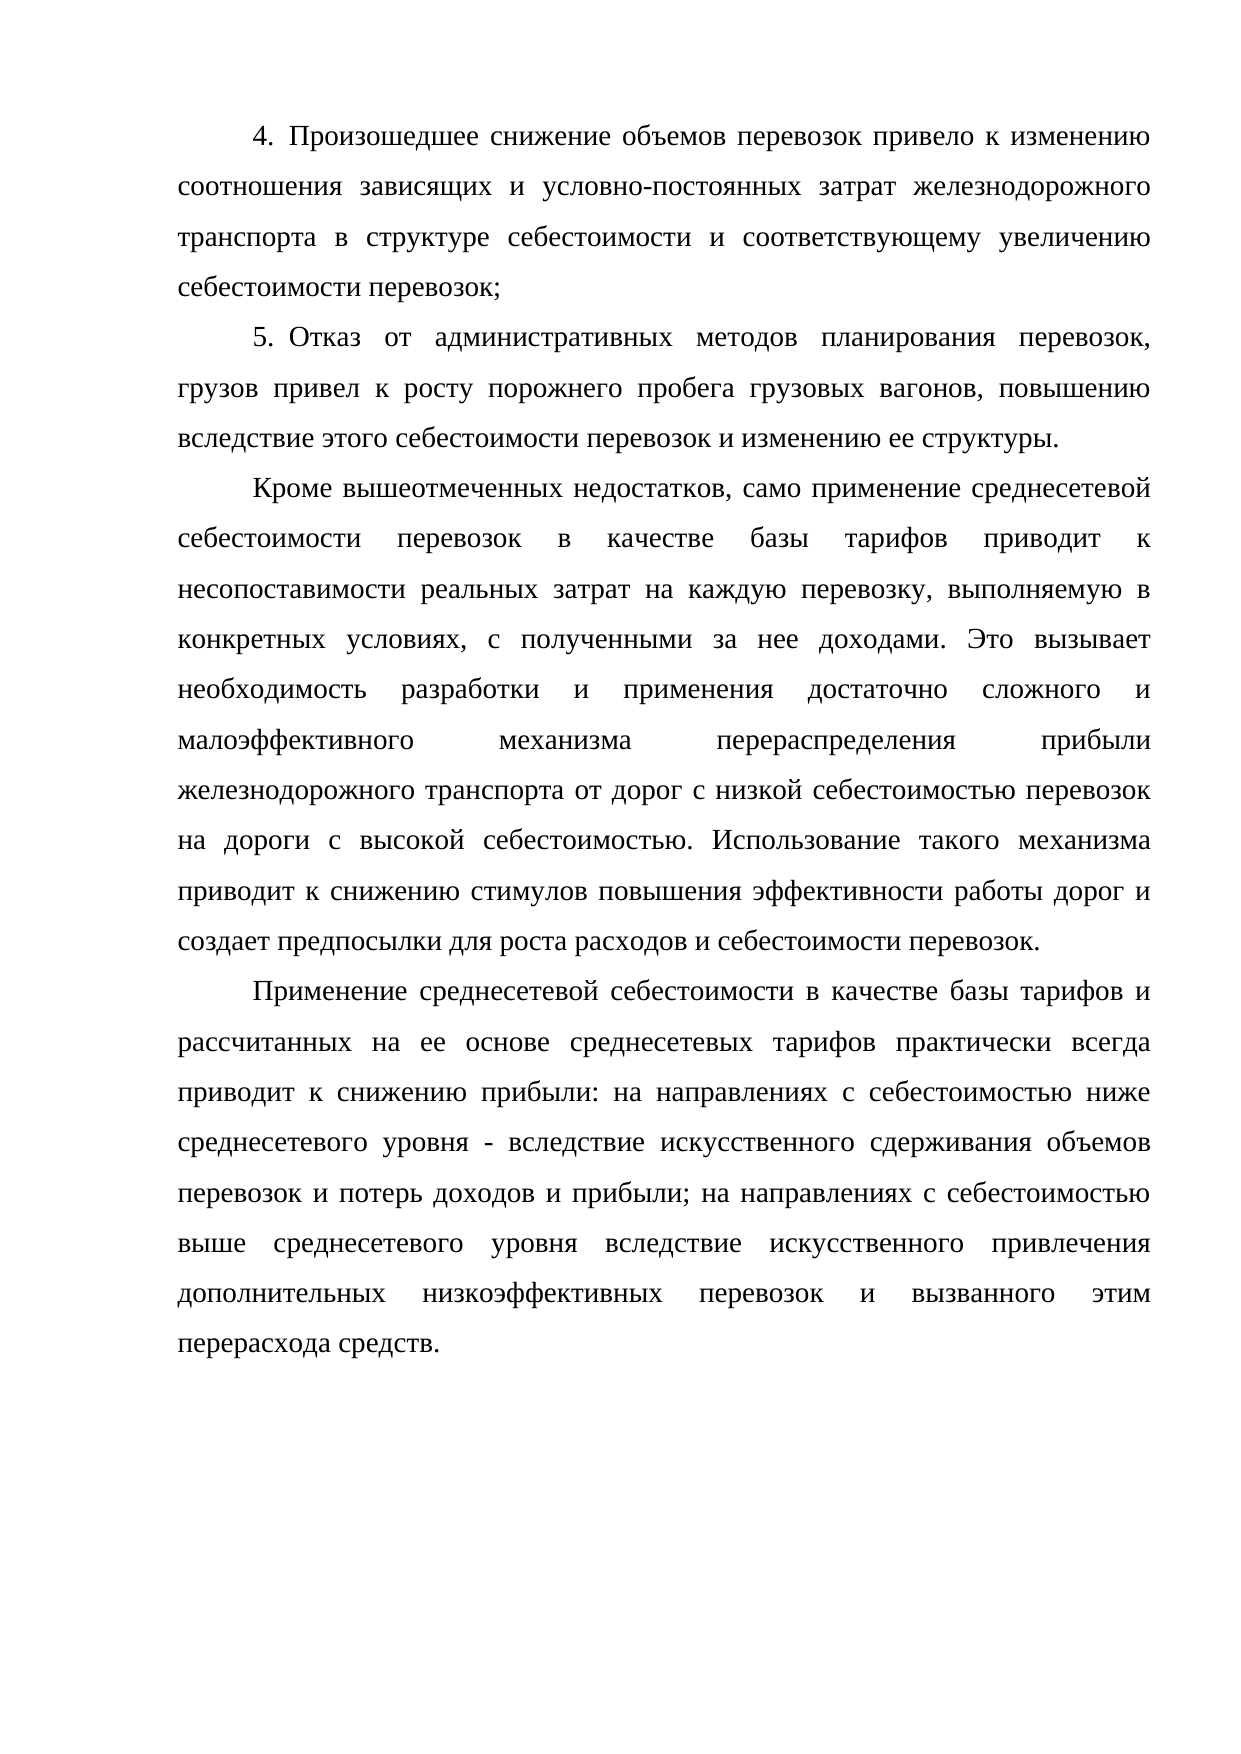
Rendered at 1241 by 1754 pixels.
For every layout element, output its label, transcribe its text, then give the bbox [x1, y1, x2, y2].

list Произошедшее снижение объемов перевозок привело к изменению соотношения зависящих и условно-постоянных затрат железнодорожного транспорта в структуре себестоимости и соответствующему увеличению себестоимости перевозок; [177, 118, 1152, 303]
text Применение среднесетевой себестоимости в качестве базы тарифов и рассчитанных на ее основе среднесетевых тарифов практически всегда приводит к снижению прибыли: на направлениях с себестоимостью ниже среднесетевого уровня - вследствие искусственного сдерживания объемов перевозок и потерь доходов и прибыли; на направлениях с себестоимостью выше среднесетевого уровня вследствие искусственного привлечения дополнительных низкоэффективных перевозок и вызванного этим перерасхода средств. [177, 973, 1152, 1359]
list Отказ от административных методов планирования перевозок, грузов привел к росту порожнего пробега грузовых вагонов, повышению вследствие этого себестоимости перевозок и изменению ее структуры. [177, 319, 1152, 453]
text Кроме вышеотмеченных недостатков, само применение среднесетeвой себестоимости перевозок в качестве базы тарифов приводит к несопоставимости реальных затрат на каждую перевозку, выполняемую в конкретных условиях, с полученными за нее доходами. Это вызывает необходимость разработки и применения достаточно сложного и малоэффективного механизма перераспределения прибыли железнодорожного транспорта от дорог с низкой себестоимостью перевозок на дороги с высокой себестоимостью. Использование такого механизма приводит к снижению стимулов повышения эффективности работы дорог и создает предпосылки для роста расходов и себестоимости перевозок. [177, 470, 1152, 957]
